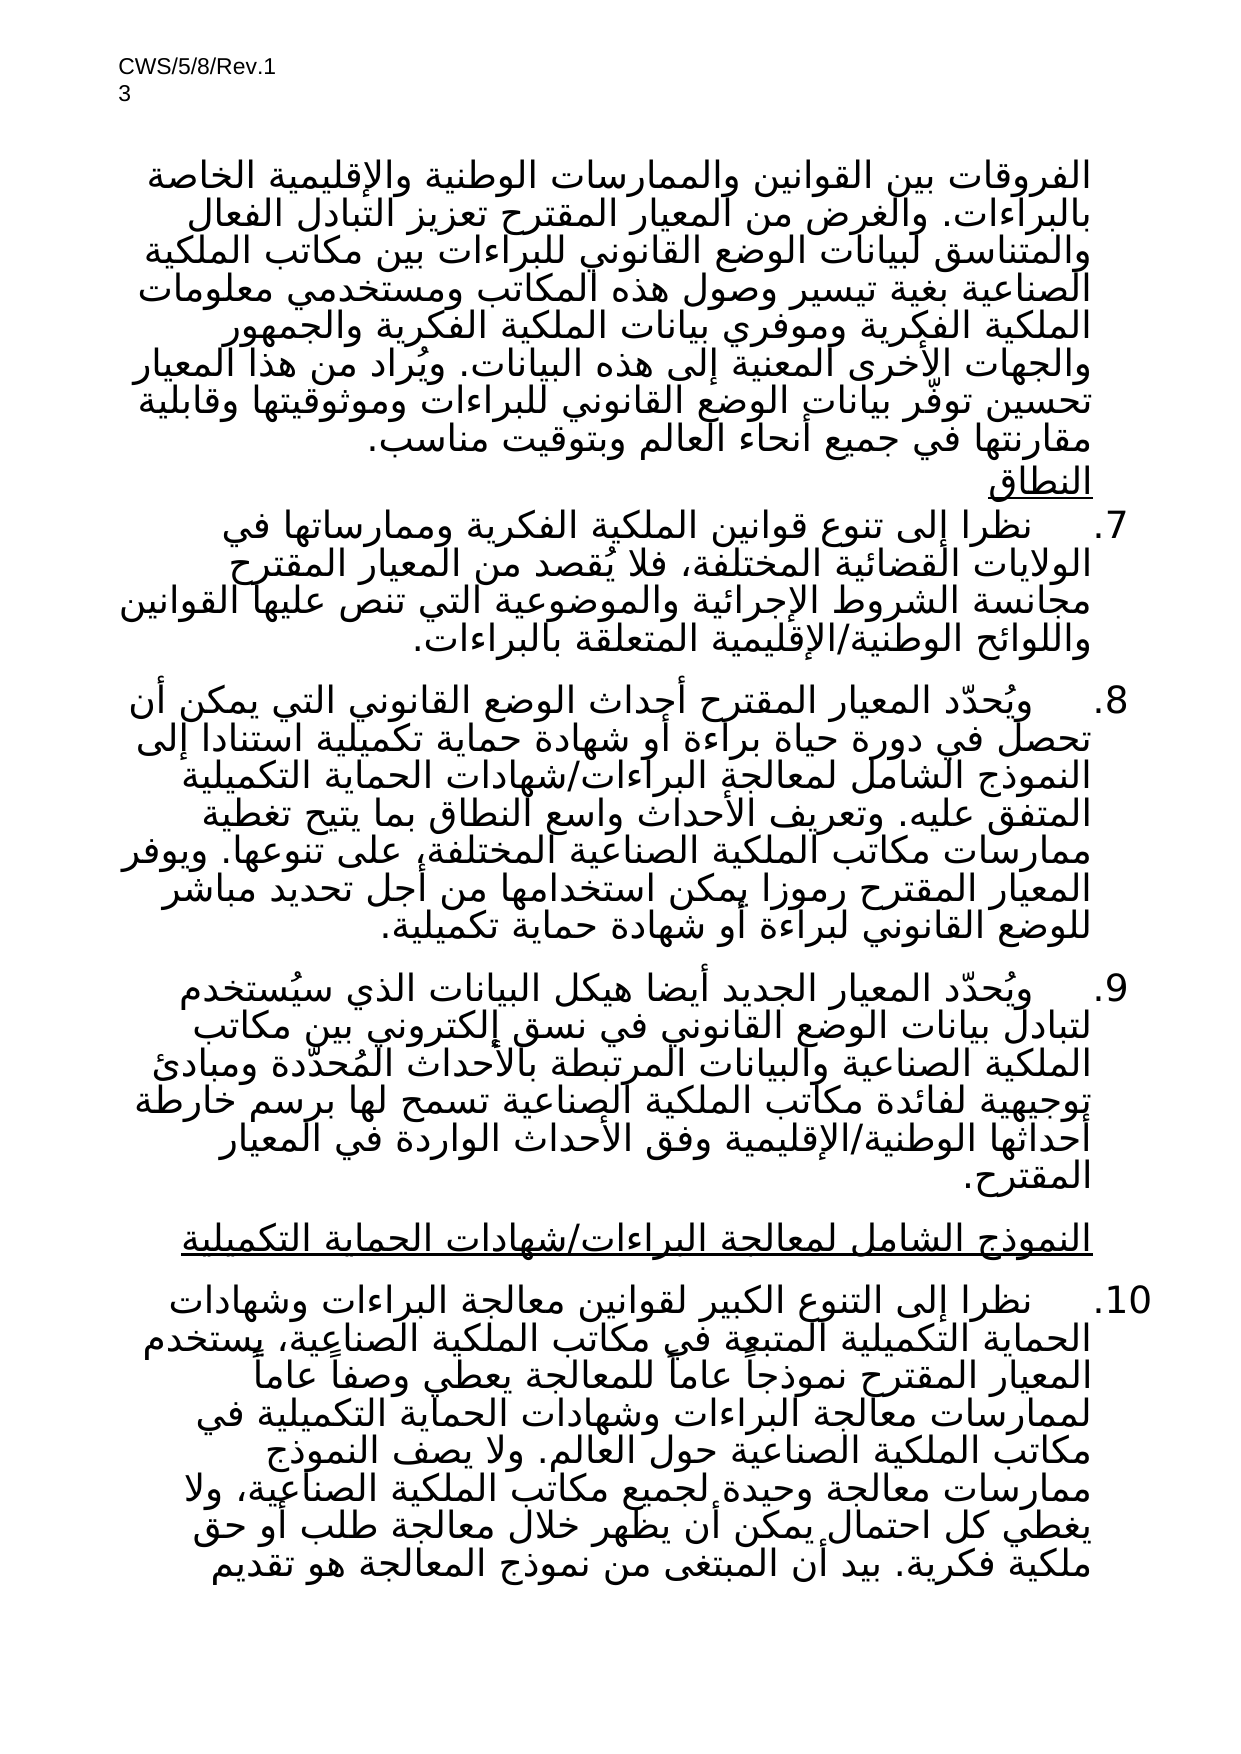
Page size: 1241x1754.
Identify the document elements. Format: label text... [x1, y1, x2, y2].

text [118, 1283, 1092, 1583]
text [118, 158, 1092, 458]
text ويُحدّد المعيار الجديد أيضا هيكل البيانات الذي سيُستخدم لتبادل بيانات الوضع القانوني في نسق إلكتروني بين مكاتب الملكية الصناعية والبيانات المرتبطة بالأحداث المُحدّدة ومبادئ توجيهية لفائدة مكاتب الملكية الصناعية تسمح لها برسم خارطة أحداثها الوطنية/الإقليمية وفق الأحداث الواردة في المعيار المقترح. [118, 971, 1092, 1196]
text ويُحدّد المعيار المقترح أحداث الوضع القانوني التي يمكن أن تحصل في دورة حياة براءة أو شهادة حماية تكميلية استنادا إلى النموذج الشامل لمعالجة البراءات/شهادات الحماية التكميلية المتفق عليه. وتعريف الأحداث واسع النطاق بما يتيح تغطية ممارسات مكاتب الملكية الصناعية المختلفة، على تنوعها. ويوفر المعيار المقترح رموزا يمكن استخدامها من أجل تحديد مباشر للوضع القانوني لبراءة أو شهادة حماية تكميلية. [118, 683, 1092, 946]
list النموذج الشامل لمعالجة البراءات/شهادات الحماية التكميلية [118, 1221, 1092, 1258]
text نظرا إلى تنوع قوانين الملكية الفكرية وممارساتها في الولايات القضائية المختلفة، فلا يُقصد من المعيار المقترح مجانسة الشروط الإجرائية والموضوعية التي تنص عليها القوانين واللوائح الوطنية/الإقليمية المتعلقة بالبراءات. [118, 508, 1092, 658]
list النطاق [118, 465, 1092, 502]
